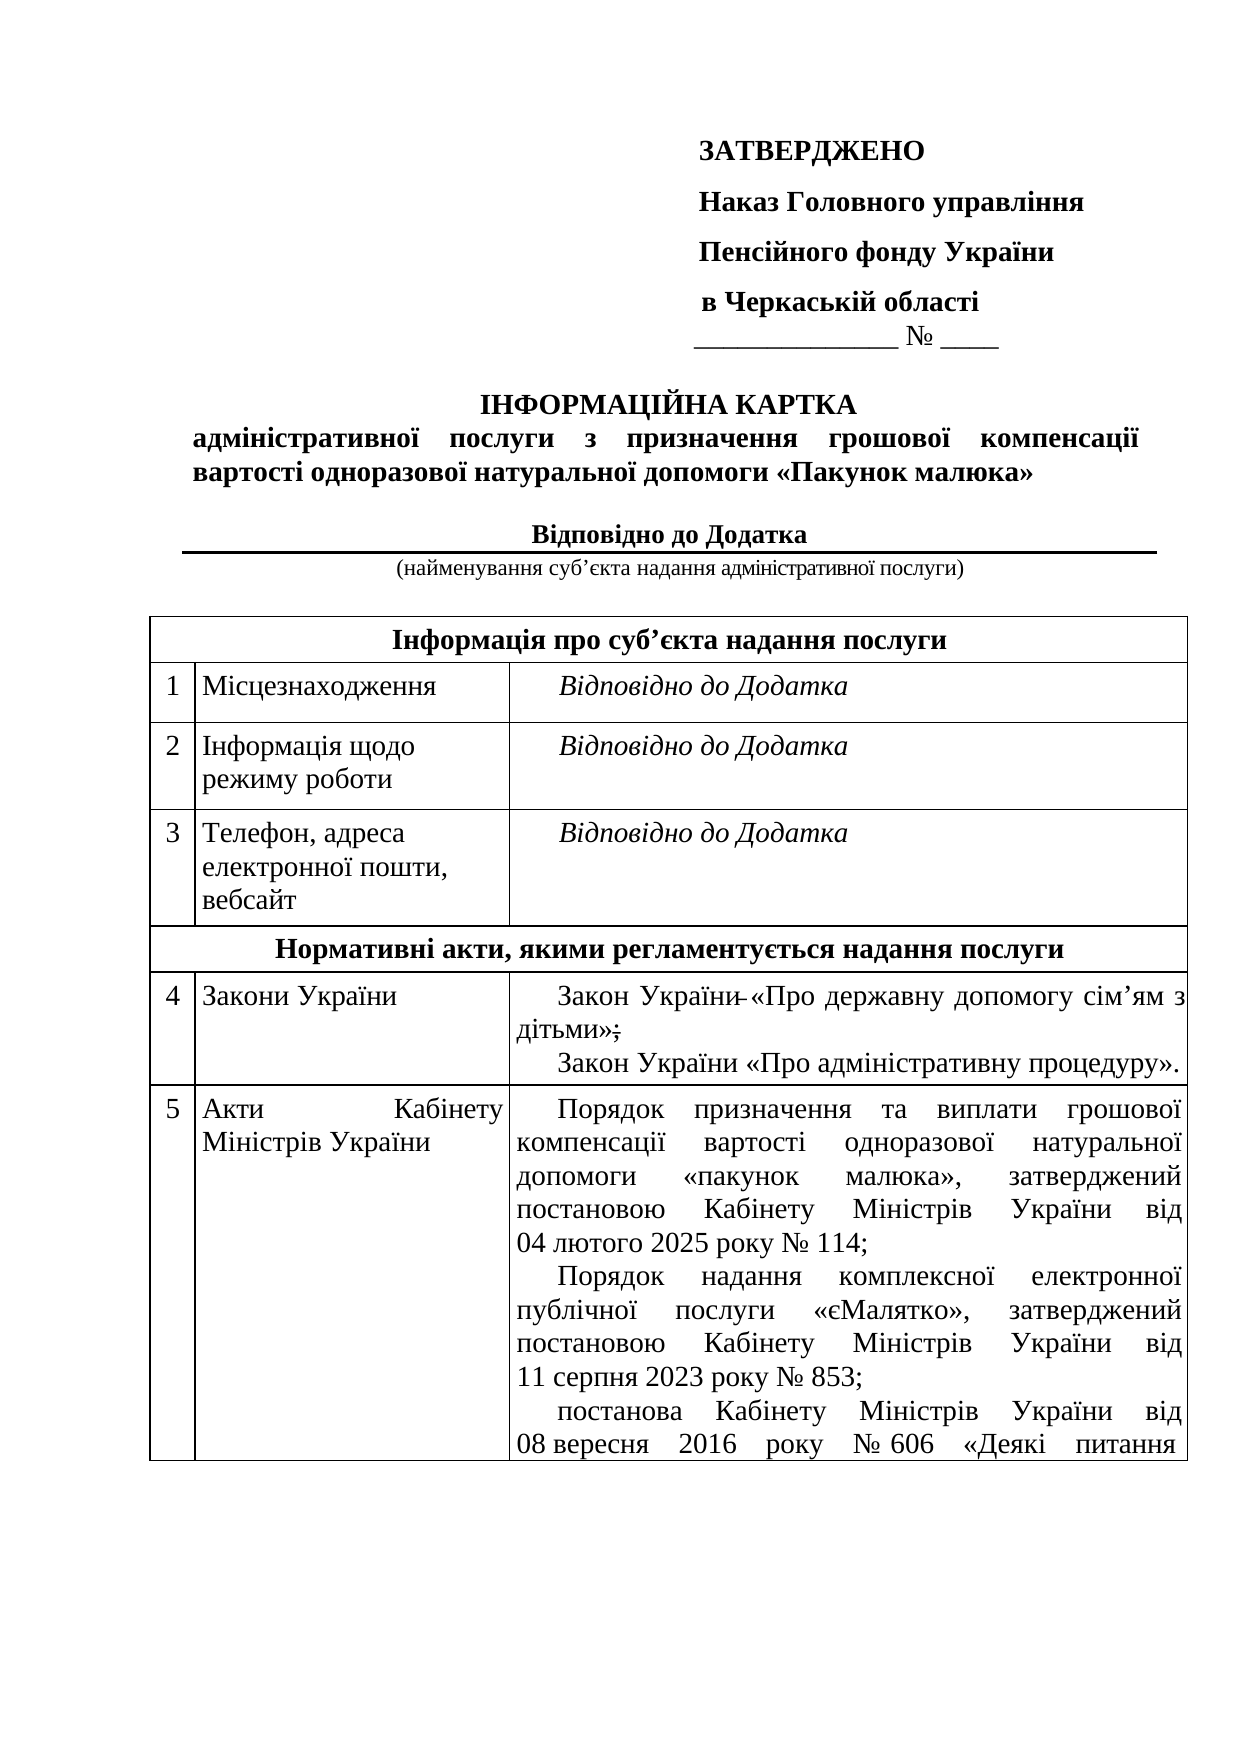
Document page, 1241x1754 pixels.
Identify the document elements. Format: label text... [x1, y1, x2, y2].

table_header Інформація про суб’єкта надання послуги [151, 617, 1187, 662]
table_cell Інформація щодо режиму роботи [196, 723, 509, 808]
table_cell Порядок призначення та виплати грошової компенсації вартості одноразової натуральної допомоги «пакунок малюка», затверджений постановою Кабінету Міністрів України від 04 лютого 2025 року № 114; Порядок надання комплексної електронної публічної послуги «єМалятко», затверджений постановою Кабінету Міністрів України від 11 серпня 2023 року № 853; постанова Кабінету Міністрів України від 08 вересня 2016 року № 606 «Деякі питання [510, 1086, 1187, 1460]
table_cell 3 [151, 810, 194, 925]
text (найменування суб’єкта надання адміністративної послуги) [243, 554, 1117, 581]
table_cell 5 [151, 1086, 194, 1460]
table_cell Нормативні акти, якими регламентується надання послуги [151, 927, 1187, 971]
text Відповідно до Додатка [182, 518, 1157, 551]
text Пенсійного фонду України [699, 234, 1196, 267]
table_cell Відповідно до Додатка [510, 810, 1187, 925]
table_cell Телефон, адреса електронної пошти, вебсайт [196, 810, 509, 925]
text ІНФОРМАЦІЙНА КАРТКА [148, 387, 1189, 421]
text ЗАТВЕРДЖЕНО [699, 133, 1196, 167]
table_cell Відповідно до Додатка [510, 663, 1187, 722]
table_cell 4 [151, 973, 194, 1084]
table_cell Місцезнаходження [196, 663, 509, 722]
table_cell Відповідно до Додатка [510, 723, 1187, 808]
text ______________ № ____ [148, 318, 1196, 351]
table_cell Закони України [196, 973, 509, 1084]
table_cell 2 [151, 723, 194, 808]
table_cell Акти Кабінету Міністрів України [196, 1086, 509, 1460]
table_cell 1 [151, 663, 194, 722]
table_cell Закон України «Про державну допомогу сім’ям з дітьми»; Закон України «Про адміністративну процедуру». [510, 973, 1187, 1084]
text адміністративної послуги з призначення грошової компенсації вартості одноразової натуральної допомоги «Пакунок малюка» [192, 421, 1139, 488]
text Наказ Головного управління [699, 184, 1196, 217]
text в Черкаській області [148, 284, 1196, 318]
